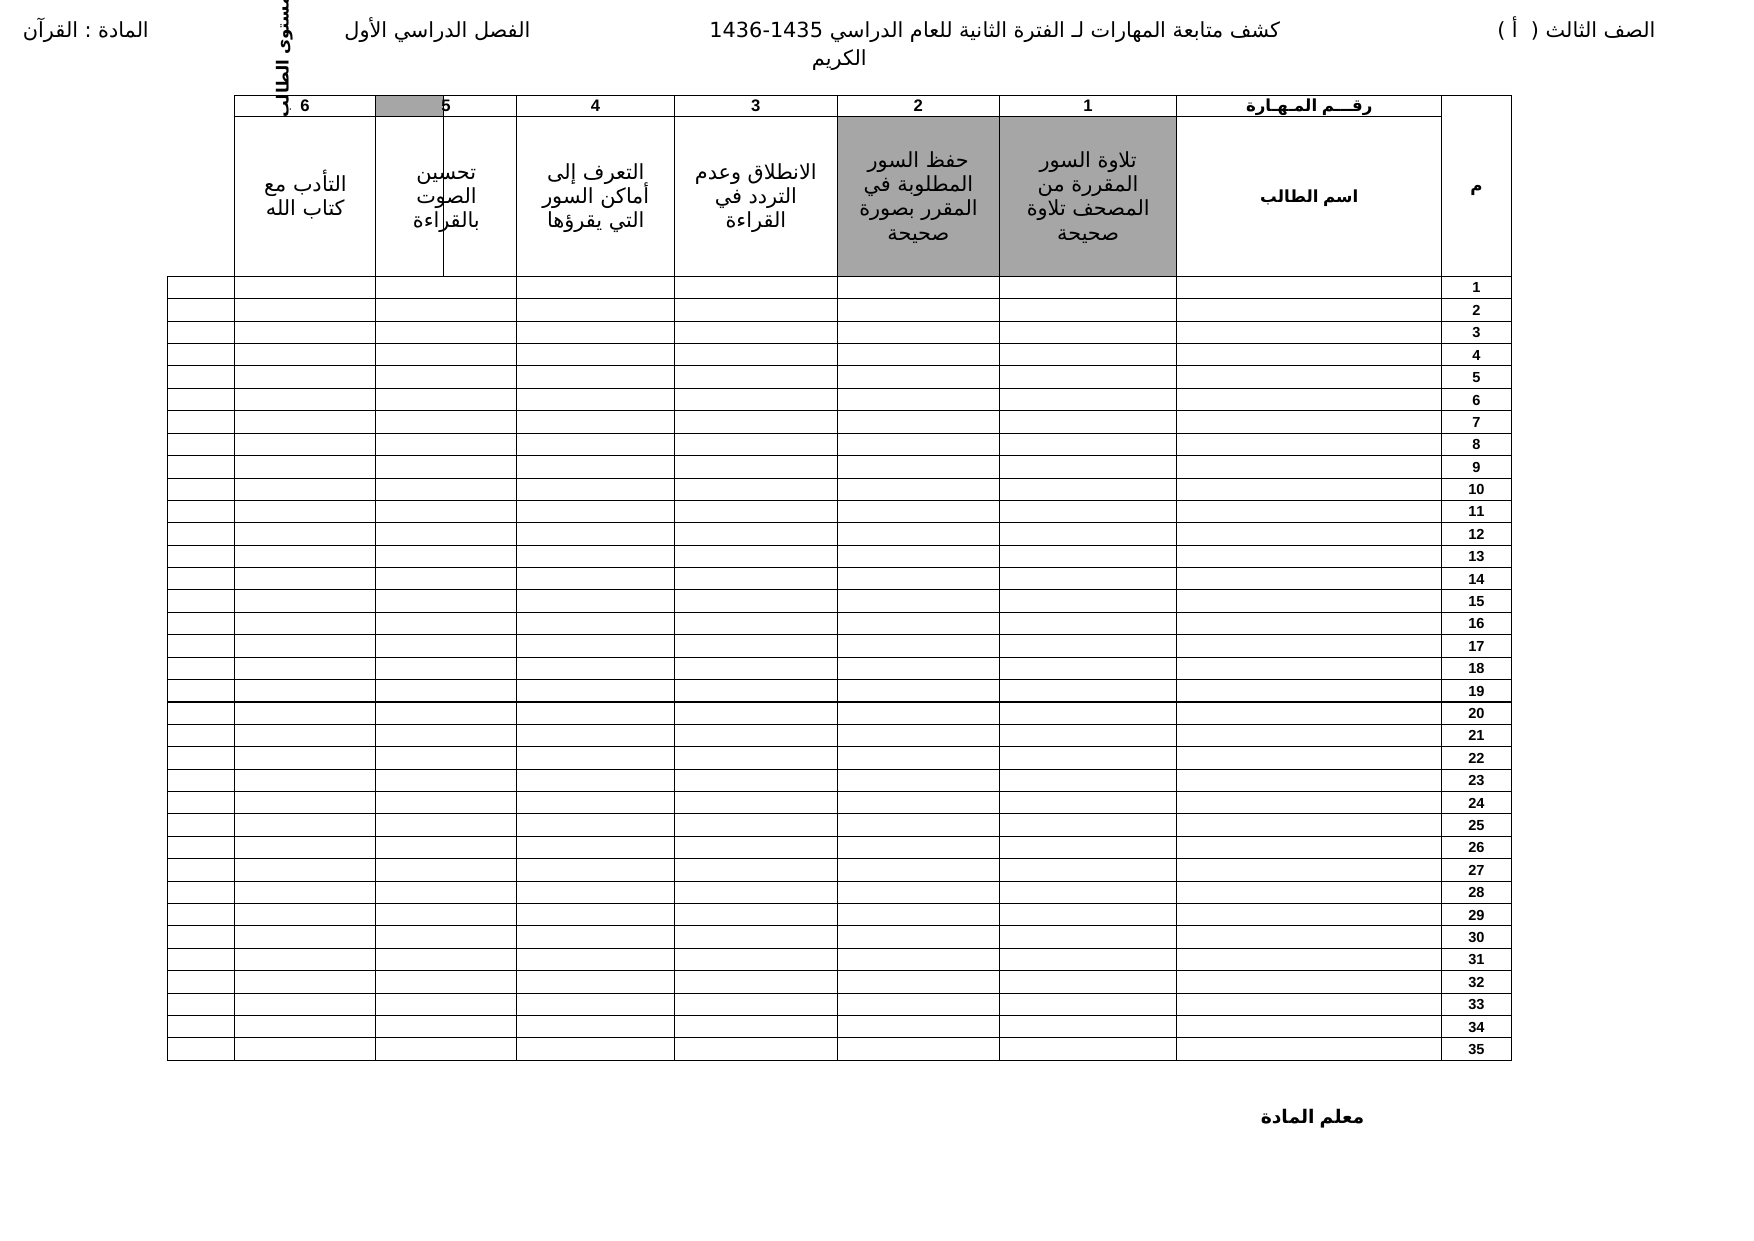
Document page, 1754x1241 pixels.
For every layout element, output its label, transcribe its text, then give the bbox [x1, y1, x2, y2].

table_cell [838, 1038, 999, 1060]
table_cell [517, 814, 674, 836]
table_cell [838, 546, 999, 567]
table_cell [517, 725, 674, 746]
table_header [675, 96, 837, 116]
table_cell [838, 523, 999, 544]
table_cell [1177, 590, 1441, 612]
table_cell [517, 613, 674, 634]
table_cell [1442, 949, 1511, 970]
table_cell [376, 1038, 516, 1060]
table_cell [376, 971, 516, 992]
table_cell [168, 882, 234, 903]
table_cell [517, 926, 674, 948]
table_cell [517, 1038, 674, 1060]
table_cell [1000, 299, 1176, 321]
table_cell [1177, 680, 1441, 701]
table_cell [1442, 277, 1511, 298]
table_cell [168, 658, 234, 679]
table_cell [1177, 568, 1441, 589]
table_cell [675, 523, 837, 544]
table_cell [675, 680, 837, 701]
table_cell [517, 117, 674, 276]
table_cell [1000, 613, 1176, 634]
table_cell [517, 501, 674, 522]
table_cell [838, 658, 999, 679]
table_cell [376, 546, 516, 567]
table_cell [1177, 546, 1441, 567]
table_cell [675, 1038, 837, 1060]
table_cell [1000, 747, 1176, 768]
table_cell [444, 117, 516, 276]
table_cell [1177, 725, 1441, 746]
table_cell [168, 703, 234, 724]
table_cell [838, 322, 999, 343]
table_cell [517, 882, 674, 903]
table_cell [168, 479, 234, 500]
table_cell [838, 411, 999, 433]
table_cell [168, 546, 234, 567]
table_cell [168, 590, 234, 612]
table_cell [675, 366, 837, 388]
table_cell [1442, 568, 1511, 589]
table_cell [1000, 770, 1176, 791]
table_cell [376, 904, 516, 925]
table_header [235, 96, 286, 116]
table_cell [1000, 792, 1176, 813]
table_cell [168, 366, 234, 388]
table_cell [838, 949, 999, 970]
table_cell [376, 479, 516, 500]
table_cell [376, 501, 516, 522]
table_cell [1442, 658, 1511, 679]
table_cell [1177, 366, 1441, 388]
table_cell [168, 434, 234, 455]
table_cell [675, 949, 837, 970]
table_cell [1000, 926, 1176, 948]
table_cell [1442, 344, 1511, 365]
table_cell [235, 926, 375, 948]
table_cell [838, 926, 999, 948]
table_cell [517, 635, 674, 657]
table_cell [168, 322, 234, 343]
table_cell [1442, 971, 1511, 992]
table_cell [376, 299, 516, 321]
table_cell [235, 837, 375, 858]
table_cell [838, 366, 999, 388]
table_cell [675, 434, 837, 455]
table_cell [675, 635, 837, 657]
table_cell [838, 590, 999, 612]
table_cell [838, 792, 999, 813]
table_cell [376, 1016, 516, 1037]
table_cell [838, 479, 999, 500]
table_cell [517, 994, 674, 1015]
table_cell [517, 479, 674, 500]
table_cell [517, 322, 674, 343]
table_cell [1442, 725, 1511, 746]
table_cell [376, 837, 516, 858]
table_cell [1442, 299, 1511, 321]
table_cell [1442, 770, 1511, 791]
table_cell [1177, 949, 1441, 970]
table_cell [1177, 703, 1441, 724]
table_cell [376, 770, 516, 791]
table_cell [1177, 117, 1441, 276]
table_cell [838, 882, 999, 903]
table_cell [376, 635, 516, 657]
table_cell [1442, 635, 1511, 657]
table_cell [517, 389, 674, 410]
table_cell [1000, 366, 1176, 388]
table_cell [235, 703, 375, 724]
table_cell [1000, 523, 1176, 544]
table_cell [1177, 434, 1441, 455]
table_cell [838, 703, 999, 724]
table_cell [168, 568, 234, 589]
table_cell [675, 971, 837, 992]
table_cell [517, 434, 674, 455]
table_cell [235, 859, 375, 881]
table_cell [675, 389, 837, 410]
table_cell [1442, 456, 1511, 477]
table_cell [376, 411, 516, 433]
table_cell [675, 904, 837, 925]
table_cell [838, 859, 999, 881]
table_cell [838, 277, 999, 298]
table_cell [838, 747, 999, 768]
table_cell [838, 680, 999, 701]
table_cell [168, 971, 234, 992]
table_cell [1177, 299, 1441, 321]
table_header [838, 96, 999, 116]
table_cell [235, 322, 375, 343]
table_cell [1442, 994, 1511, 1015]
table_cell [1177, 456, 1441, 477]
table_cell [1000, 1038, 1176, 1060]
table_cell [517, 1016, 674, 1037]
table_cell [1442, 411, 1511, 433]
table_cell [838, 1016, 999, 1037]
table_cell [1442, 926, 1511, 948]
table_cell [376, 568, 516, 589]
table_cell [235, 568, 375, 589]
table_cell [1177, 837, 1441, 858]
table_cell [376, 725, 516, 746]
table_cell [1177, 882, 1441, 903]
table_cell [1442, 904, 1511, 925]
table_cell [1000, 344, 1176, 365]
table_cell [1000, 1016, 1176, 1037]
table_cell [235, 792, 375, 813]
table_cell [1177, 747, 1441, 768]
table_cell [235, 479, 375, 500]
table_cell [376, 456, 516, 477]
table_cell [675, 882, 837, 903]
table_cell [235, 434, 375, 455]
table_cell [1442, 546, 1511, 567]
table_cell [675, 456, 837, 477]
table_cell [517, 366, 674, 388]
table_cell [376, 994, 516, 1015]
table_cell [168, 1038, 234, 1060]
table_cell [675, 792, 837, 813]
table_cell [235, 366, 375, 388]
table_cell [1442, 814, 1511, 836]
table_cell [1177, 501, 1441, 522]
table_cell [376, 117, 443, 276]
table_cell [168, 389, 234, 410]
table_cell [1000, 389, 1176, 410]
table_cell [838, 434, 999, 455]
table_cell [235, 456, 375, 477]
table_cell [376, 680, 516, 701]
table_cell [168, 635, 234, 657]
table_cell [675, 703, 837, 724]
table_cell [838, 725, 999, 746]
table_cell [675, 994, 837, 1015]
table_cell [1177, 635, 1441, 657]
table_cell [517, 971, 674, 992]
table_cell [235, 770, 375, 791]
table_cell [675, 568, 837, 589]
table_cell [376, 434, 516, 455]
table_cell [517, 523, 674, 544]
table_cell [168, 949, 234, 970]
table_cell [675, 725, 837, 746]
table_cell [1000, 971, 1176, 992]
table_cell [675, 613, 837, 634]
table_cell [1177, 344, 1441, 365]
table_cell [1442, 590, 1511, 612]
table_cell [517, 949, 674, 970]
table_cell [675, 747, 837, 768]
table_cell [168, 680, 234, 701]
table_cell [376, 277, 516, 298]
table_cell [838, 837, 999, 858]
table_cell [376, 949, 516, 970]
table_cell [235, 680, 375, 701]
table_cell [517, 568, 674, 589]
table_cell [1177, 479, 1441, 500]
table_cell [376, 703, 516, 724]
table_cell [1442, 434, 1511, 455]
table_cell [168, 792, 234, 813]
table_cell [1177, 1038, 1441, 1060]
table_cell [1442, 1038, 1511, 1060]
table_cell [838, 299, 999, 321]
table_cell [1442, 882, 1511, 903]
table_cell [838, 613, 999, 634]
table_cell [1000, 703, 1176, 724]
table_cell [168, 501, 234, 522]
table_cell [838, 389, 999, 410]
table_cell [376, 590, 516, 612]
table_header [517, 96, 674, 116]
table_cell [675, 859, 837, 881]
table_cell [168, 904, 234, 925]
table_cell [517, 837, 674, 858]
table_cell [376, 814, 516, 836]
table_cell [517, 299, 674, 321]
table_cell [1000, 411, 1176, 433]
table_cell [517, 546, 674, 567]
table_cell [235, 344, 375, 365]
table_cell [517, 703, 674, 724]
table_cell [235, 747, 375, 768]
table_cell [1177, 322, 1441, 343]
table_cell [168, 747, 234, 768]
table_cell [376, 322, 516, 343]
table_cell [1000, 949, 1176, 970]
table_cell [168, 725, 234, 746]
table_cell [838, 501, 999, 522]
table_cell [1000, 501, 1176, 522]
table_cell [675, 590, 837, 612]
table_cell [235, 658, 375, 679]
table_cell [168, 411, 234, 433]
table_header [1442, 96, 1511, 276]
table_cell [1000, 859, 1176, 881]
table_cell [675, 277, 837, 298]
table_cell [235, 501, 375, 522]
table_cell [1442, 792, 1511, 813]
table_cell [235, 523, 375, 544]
text معلم المادة [10, 1106, 1668, 1128]
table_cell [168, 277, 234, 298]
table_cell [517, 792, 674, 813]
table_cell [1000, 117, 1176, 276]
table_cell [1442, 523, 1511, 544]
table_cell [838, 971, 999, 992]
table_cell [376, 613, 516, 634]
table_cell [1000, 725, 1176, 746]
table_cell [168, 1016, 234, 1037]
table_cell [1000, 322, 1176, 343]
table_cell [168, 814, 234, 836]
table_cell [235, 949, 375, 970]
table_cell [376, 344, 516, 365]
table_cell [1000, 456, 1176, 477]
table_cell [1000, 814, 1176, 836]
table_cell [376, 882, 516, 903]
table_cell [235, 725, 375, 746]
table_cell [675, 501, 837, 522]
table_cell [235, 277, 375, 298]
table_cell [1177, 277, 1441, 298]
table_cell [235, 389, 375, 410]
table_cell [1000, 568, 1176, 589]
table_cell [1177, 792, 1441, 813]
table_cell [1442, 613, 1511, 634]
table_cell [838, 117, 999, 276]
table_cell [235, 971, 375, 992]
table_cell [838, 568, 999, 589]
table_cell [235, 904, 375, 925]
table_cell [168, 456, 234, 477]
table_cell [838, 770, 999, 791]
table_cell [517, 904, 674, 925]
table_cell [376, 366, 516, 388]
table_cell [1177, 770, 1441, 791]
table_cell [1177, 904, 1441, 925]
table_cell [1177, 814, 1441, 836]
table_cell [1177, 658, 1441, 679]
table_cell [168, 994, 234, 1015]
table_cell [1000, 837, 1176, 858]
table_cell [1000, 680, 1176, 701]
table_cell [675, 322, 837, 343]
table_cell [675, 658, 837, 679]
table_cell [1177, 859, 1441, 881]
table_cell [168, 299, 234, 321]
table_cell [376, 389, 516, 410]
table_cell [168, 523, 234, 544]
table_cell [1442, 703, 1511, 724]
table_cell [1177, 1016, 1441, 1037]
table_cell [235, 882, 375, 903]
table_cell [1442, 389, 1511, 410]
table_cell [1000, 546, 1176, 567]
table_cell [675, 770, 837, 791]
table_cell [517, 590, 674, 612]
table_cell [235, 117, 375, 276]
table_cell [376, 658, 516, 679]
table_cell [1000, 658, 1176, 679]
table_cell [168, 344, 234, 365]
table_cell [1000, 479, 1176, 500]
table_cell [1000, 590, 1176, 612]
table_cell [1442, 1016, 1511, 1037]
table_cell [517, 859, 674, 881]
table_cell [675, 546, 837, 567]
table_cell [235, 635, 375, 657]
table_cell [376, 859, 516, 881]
text الصف الثالث ( أ ) كشف متابعة المهارات لـ الفترة الثانية للعام الدراسي 1435-1436 الفصل الدراسي الأول المادة : القرآن الكريم [10, 18, 1668, 70]
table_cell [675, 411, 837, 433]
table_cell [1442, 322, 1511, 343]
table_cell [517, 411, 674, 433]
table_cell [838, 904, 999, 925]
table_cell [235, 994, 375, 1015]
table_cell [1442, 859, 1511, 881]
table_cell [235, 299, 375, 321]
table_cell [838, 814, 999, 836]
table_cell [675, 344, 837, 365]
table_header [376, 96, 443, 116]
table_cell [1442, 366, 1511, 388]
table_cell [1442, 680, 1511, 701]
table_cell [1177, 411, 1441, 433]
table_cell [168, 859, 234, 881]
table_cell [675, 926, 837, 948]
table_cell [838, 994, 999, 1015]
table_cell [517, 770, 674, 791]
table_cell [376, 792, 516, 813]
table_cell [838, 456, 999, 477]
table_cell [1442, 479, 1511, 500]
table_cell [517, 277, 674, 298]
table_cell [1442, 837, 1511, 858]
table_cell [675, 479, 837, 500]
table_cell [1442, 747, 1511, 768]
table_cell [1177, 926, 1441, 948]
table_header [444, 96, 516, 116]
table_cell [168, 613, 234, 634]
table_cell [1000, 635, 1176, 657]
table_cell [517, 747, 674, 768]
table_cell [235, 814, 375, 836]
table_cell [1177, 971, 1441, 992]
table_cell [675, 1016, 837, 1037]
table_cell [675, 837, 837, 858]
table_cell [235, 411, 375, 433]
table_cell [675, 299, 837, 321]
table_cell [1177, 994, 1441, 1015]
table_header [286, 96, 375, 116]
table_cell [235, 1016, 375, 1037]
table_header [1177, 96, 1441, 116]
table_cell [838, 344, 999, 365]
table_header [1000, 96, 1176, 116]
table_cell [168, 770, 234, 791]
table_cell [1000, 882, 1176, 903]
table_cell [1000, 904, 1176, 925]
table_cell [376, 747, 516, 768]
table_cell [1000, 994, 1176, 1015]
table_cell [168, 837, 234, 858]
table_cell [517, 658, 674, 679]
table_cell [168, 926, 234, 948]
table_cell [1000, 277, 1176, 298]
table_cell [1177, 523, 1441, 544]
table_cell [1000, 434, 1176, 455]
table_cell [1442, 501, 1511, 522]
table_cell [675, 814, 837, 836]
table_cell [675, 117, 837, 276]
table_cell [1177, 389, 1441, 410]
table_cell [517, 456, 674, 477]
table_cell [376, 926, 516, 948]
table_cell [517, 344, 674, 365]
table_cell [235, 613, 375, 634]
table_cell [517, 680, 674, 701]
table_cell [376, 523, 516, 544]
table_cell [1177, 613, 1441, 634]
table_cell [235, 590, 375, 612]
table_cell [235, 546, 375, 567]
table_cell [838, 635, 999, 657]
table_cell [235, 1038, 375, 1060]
